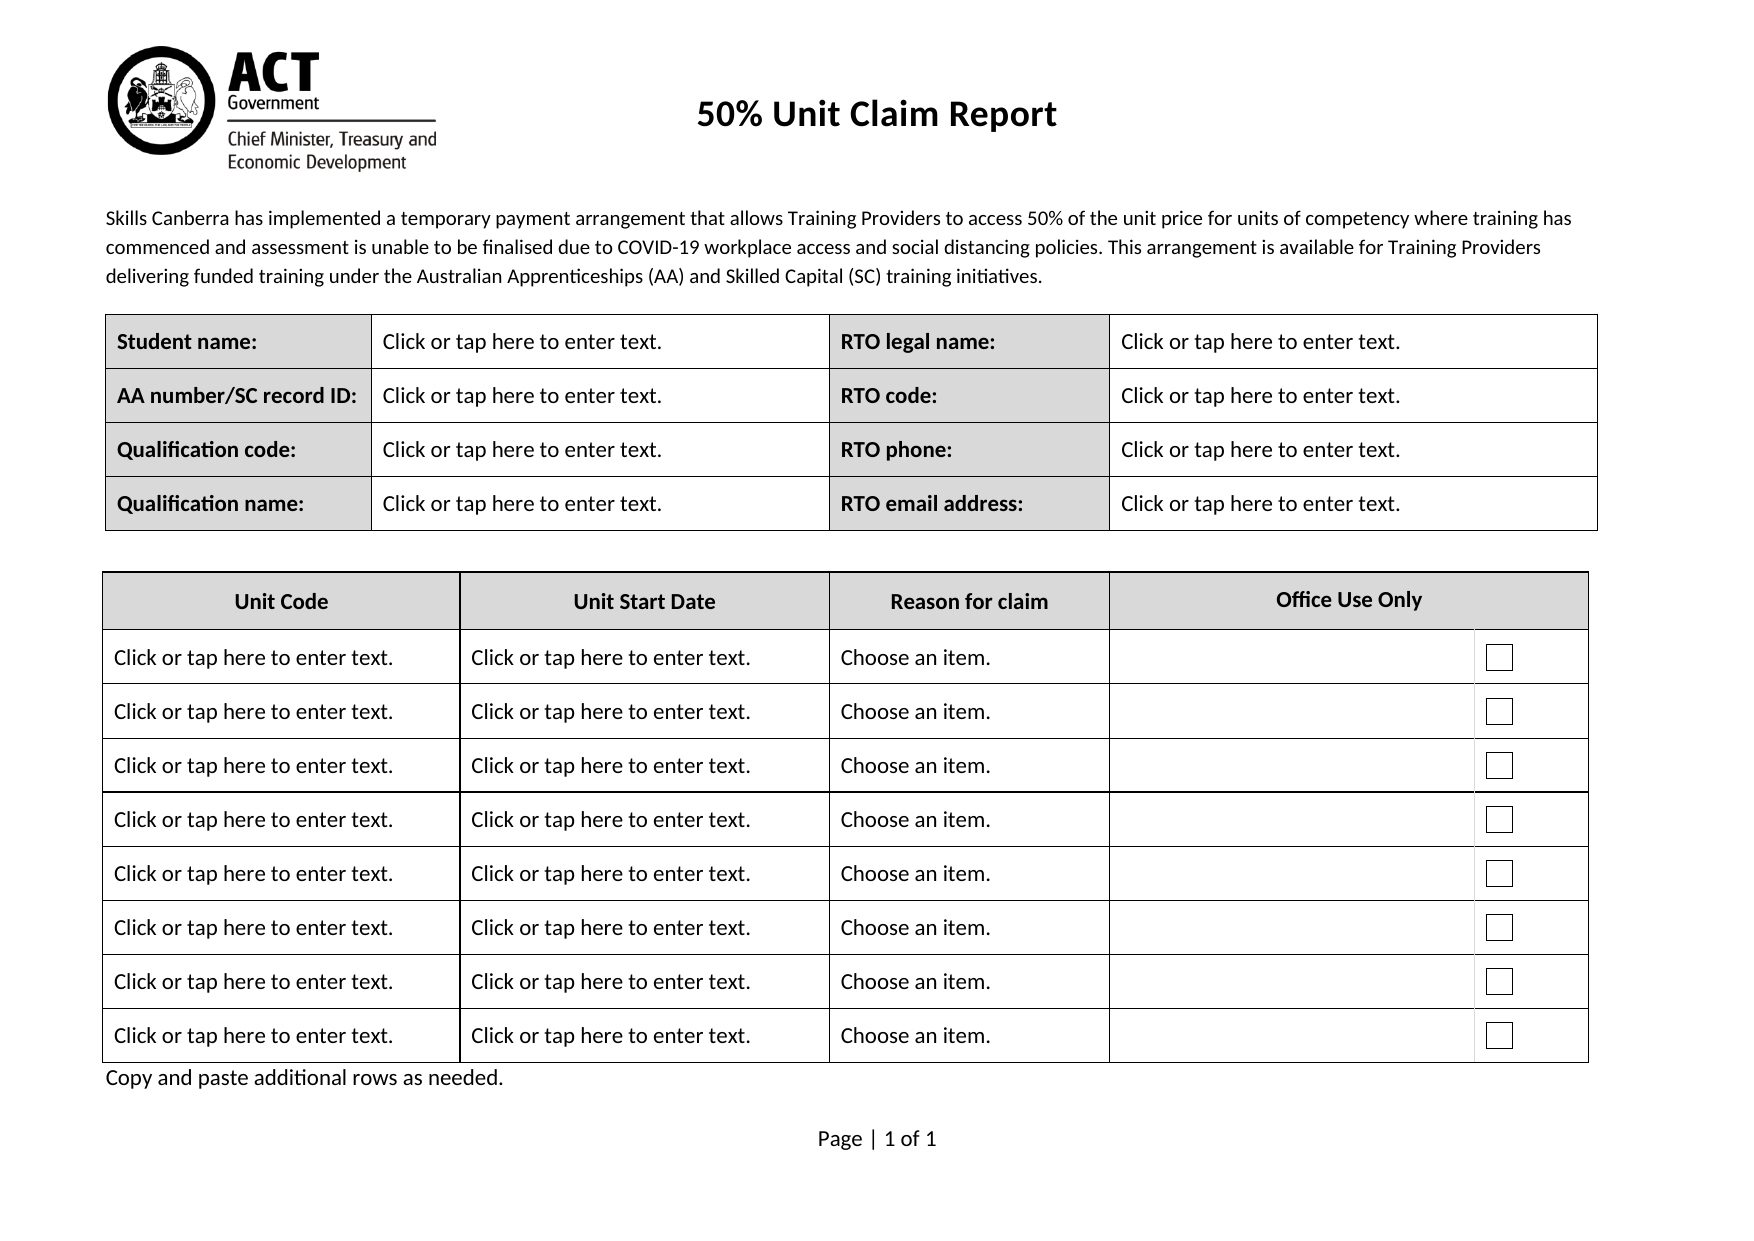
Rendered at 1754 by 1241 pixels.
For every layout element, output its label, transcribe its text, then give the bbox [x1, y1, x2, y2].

table_cell [1110, 847, 1474, 899]
text Skills Canberra has implemented a temporary payment arrangement that allows Training Providers to access 50% of the unit price for units of competency where training has commenced and assessment is unable to be finalised due to COVID-19 workplace access and social distancing policies. This arrangement is available for Training Providers delivering funded training under the Australian Apprenticeships (AA) and Skilled Capital (SC) training initiatives. [106, 205, 1604, 289]
table_cell [1475, 630, 1588, 683]
table_header Reason for claim [830, 573, 1109, 629]
table_cell [1475, 684, 1588, 737]
table_cell [1110, 739, 1474, 791]
table_header Unit Code [103, 573, 459, 629]
table_cell [1110, 901, 1474, 954]
table_cell [1110, 793, 1474, 846]
table_cell [1110, 955, 1474, 1008]
table_cell RTO code: [830, 369, 1109, 422]
table_cell [1110, 630, 1474, 683]
table_header Unit Start Date [461, 573, 829, 629]
table_cell RTO phone: [830, 423, 1109, 476]
table_cell [1110, 1009, 1474, 1062]
table_cell Qualification code: [106, 423, 371, 476]
picture [107, 46, 436, 172]
table_cell AA number/SC record ID: [106, 369, 371, 422]
table_cell [1475, 793, 1588, 846]
table_cell [1475, 1009, 1588, 1062]
table_cell [1475, 901, 1588, 954]
text Copy and paste additional rows as needed. [106, 1063, 1604, 1091]
table_cell [1475, 847, 1588, 899]
table_cell RTO email address: [830, 477, 1109, 530]
table_header Student name: [106, 315, 371, 368]
table_header Office Use Only [1110, 573, 1588, 629]
table_cell Qualification name: [106, 477, 371, 530]
table_cell [1110, 684, 1474, 737]
table_header RTO legal name: [830, 315, 1109, 368]
table_cell [1475, 739, 1588, 791]
table_cell [1475, 955, 1588, 1008]
